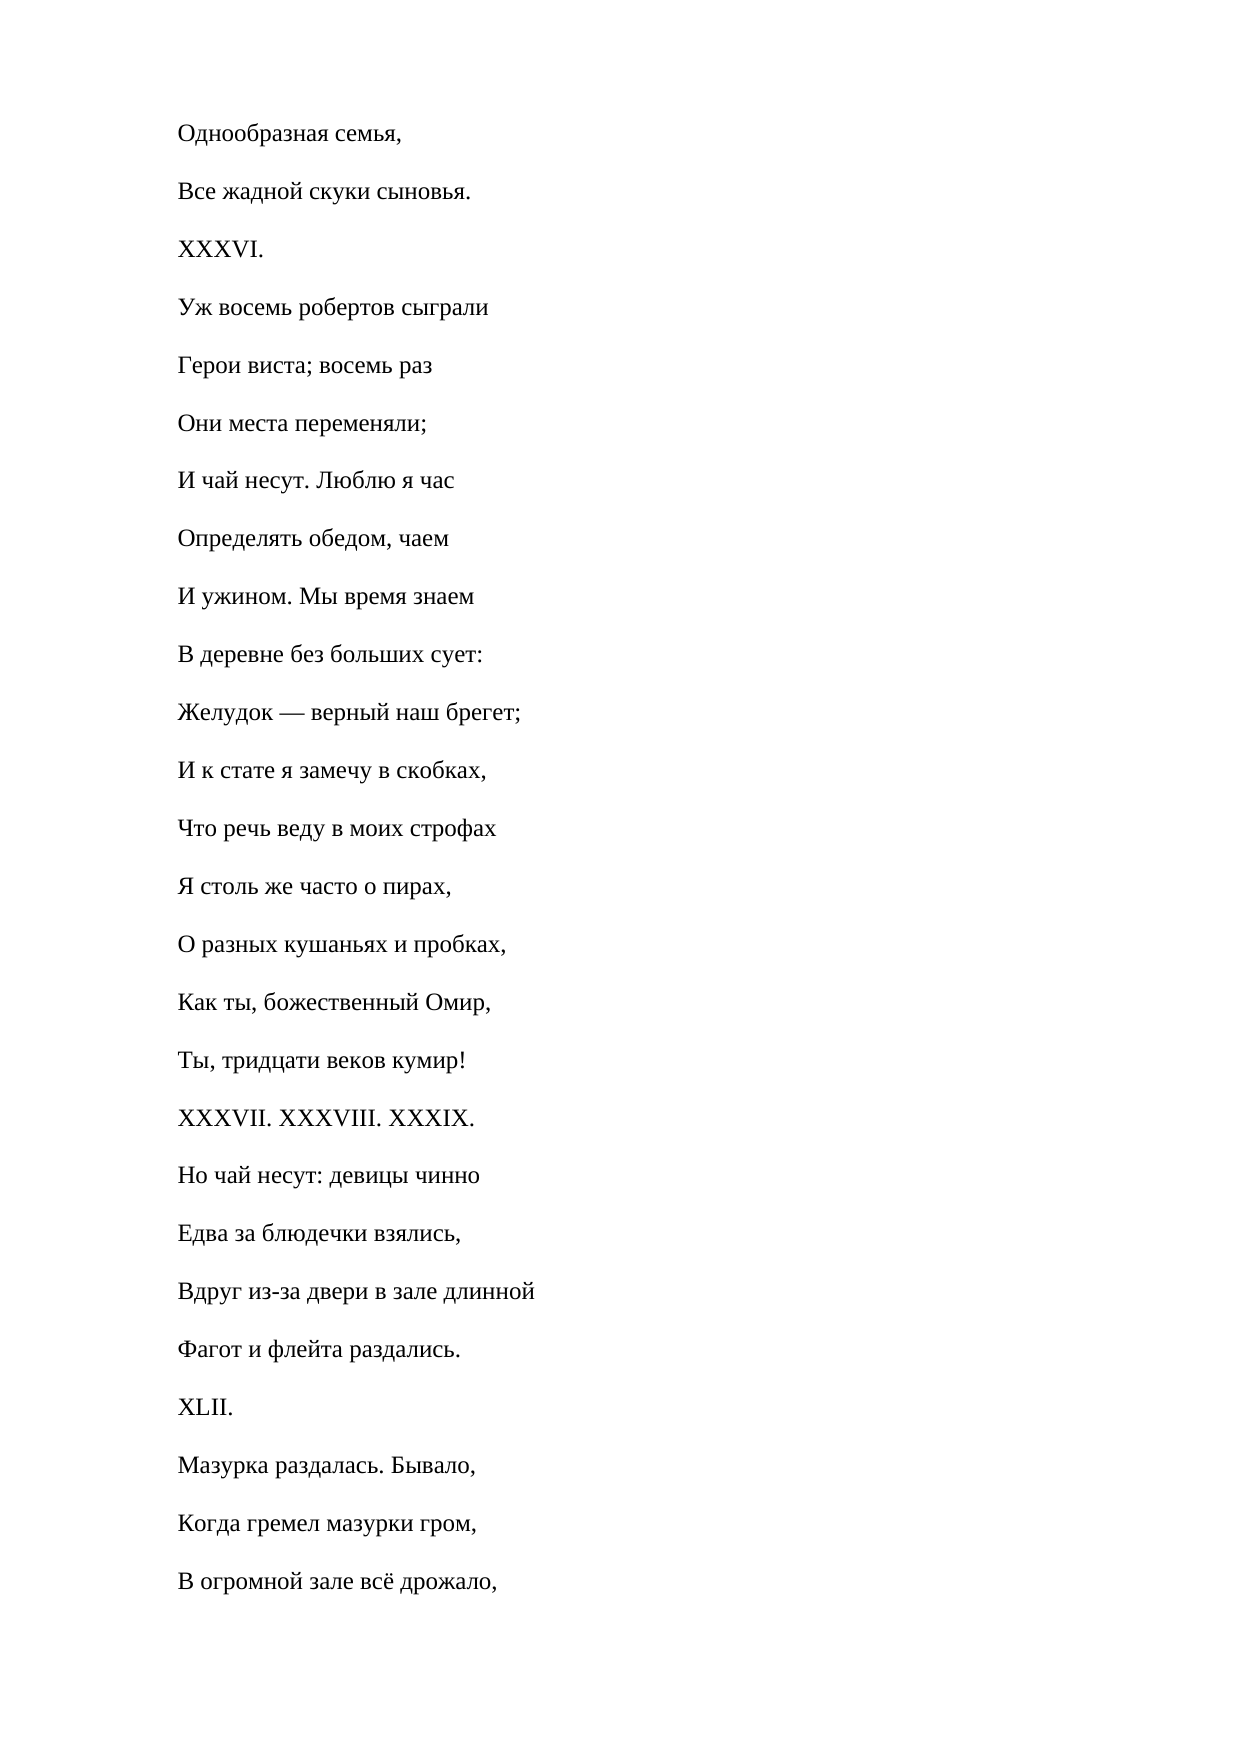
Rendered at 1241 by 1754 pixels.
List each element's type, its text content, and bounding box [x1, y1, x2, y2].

text Желудок — верный наш брегет; [177, 697, 1152, 726]
text Ты, тридцати веков кумир! [177, 1045, 1152, 1073]
text Уж восемь робертов сыграли [177, 292, 1152, 321]
text XXXVII. XXXVIII. XXXIX. [177, 1103, 1152, 1131]
text Едва за блюдечки взялись, [177, 1218, 1152, 1247]
text Фагот и флейта раздались. [177, 1334, 1152, 1363]
text XLII. [177, 1392, 1152, 1421]
text Но чай несут: девицы чинно [177, 1161, 1152, 1189]
text Однообразная семья, [177, 118, 1152, 147]
text Все жадной скуки сыновья. [177, 176, 1152, 205]
text В огромной зале всё дрожало, [177, 1566, 1152, 1595]
text В деревне без больших сует: [177, 639, 1152, 668]
text И чай несут. Люблю я час [177, 466, 1152, 494]
text Вдруг из-за двери в зале длинной [177, 1276, 1152, 1305]
text Герои виста; восемь раз [177, 350, 1152, 378]
text Мазурка раздалась. Бывало, [177, 1450, 1152, 1479]
text Что речь веду в моих строфах [177, 813, 1152, 842]
text Определять обедом, чаем [177, 523, 1152, 552]
text И к стате я замечу в скобках, [177, 755, 1152, 784]
text Как ты, божественный Омир, [177, 987, 1152, 1016]
text И ужином. Мы время знаем [177, 581, 1152, 610]
text XXXVI. [177, 234, 1152, 263]
text Они места переменяли; [177, 408, 1152, 436]
text О разных кушаньях и пробках, [177, 929, 1152, 958]
text Когда гремел мазурки гром, [177, 1508, 1152, 1537]
text Я столь же часто о пирах, [177, 871, 1152, 900]
